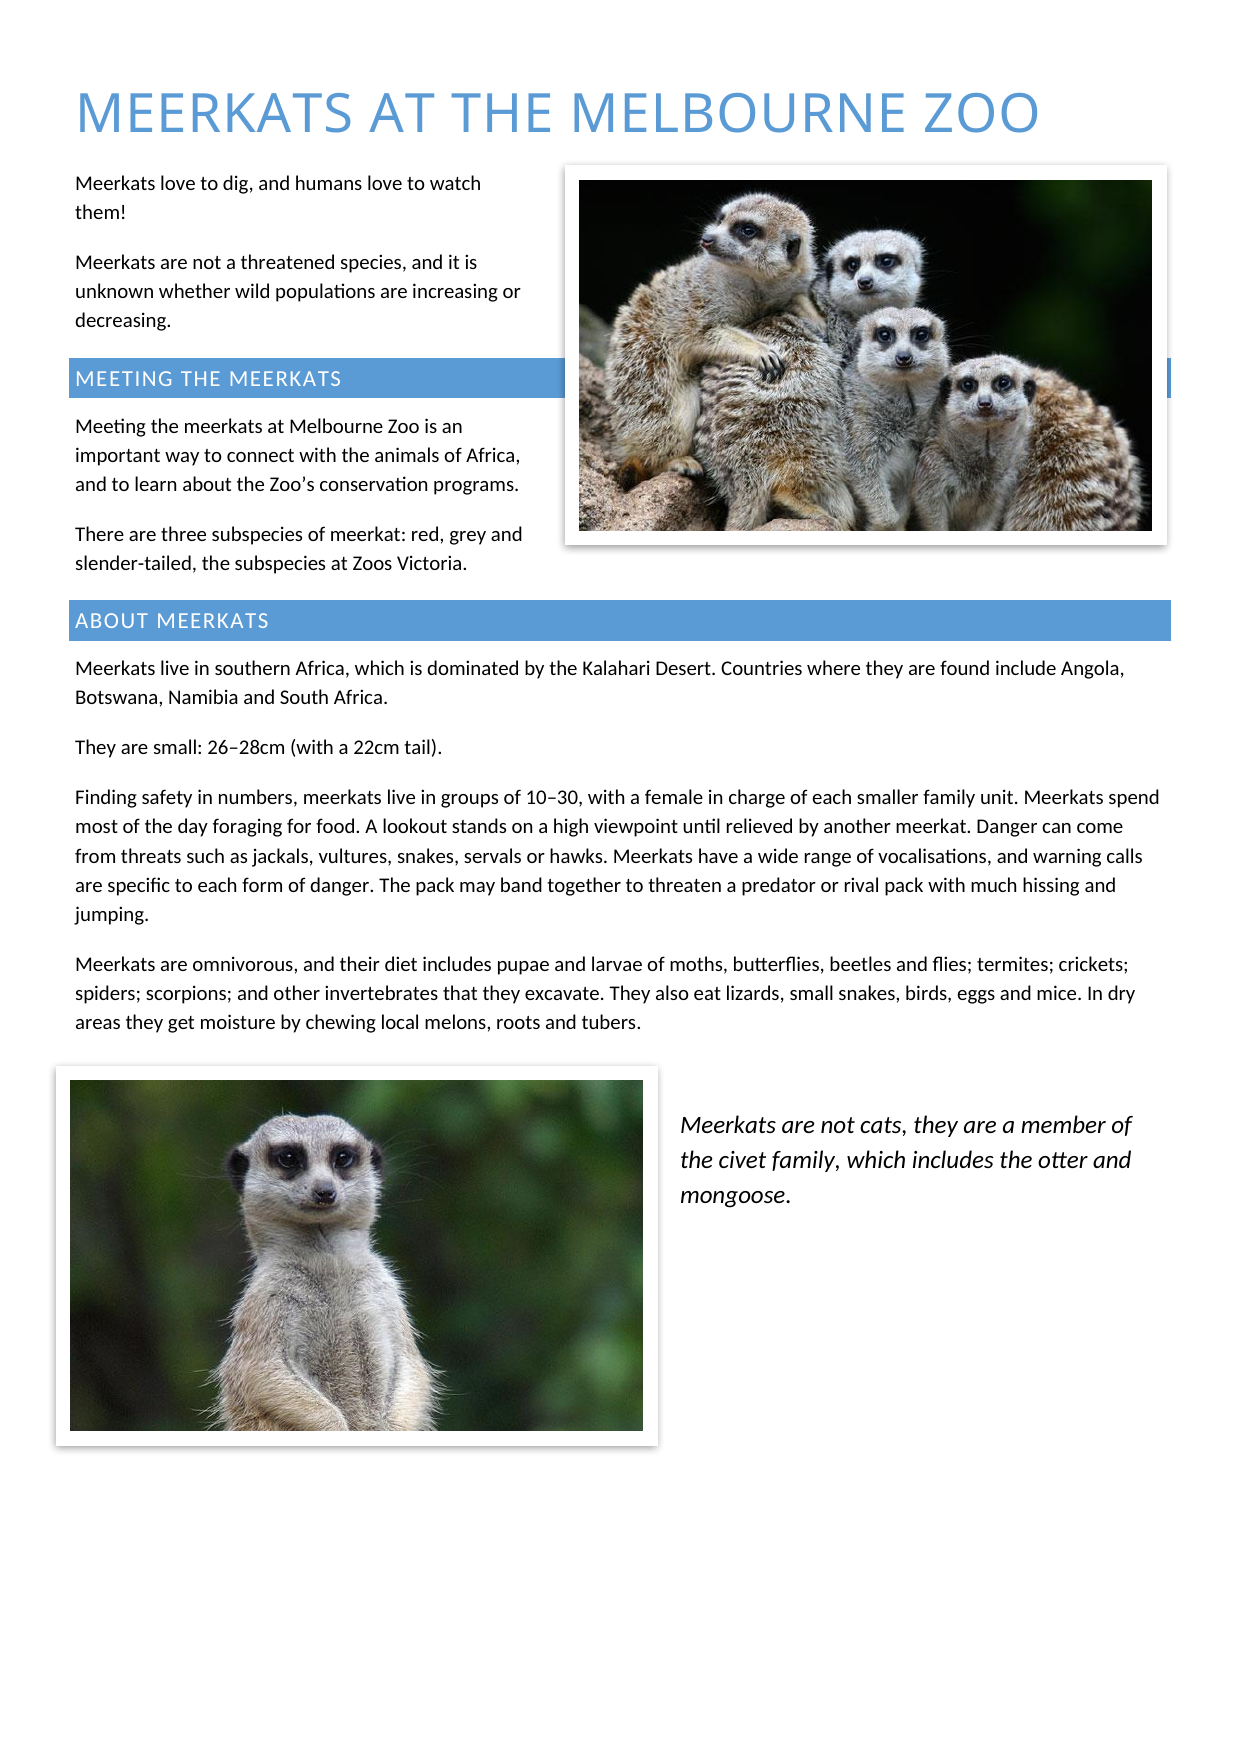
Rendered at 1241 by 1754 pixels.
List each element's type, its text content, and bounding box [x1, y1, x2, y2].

text Meerkats are omnivorous, and their diet includes pupae and larvae of moths, butterflies, beetles and flies; termites; crickets; spiders; scorpions; and other invertebrates that they excavate. They also eat lizards, small snakes, birds, eggs and mice. In dry areas they get moisture by chewing local melons, roots and tubers. [75, 951, 1165, 1035]
text Meeting the meerkats at Melbourne Zoo is an important way to connect with the animals of Africa, and to learn about the Zoo’s conservation programs. [75, 413, 559, 497]
text Meerkats live in southern Africa, which is dominated by the Kalahari Desert. Countries where they are found include Angola, Botswana, Namibia and South Africa. [75, 655, 1165, 710]
picture [579, 180, 1152, 531]
picture [70, 1080, 643, 1431]
text Finding safety in numbers, meerkats live in groups of 10–30, with a female in charge of each smaller family unit. Meerkats spend most of the day foraging for food. A lookout stands on a high viewpoint until relieved by another meerkat. Danger can come from threats such as jackals, vultures, snakes, servals or hawks. Meerkats have a wide range of vocalisations, and warning calls are specific to each form of danger. The pack may band together to threaten a predator or rival pack with much hissing and jumping. [75, 784, 1165, 927]
subtitle About Meerkats [75, 607, 1165, 634]
text They are small: 26–28cm (with a 22cm tail). [75, 734, 1165, 760]
subtitle Meeting the Meerkats [75, 364, 559, 392]
text Meerkats are not cats, they are a member of the civet family, which includes the otter and mongoose. [663, 1109, 1165, 1210]
text There are three subspecies of meerkat: red, grey and slender-tailed, the subspecies at Zoos Victoria. [75, 521, 1165, 576]
text Meerkats are not a threatened species, and it is unknown whether wild populations are increasing or decreasing. [75, 249, 559, 333]
title Meerkats at the Melbourne Zoo [75, 75, 1165, 149]
text Meerkats love to dig, and humans love to watch them! [75, 170, 559, 225]
